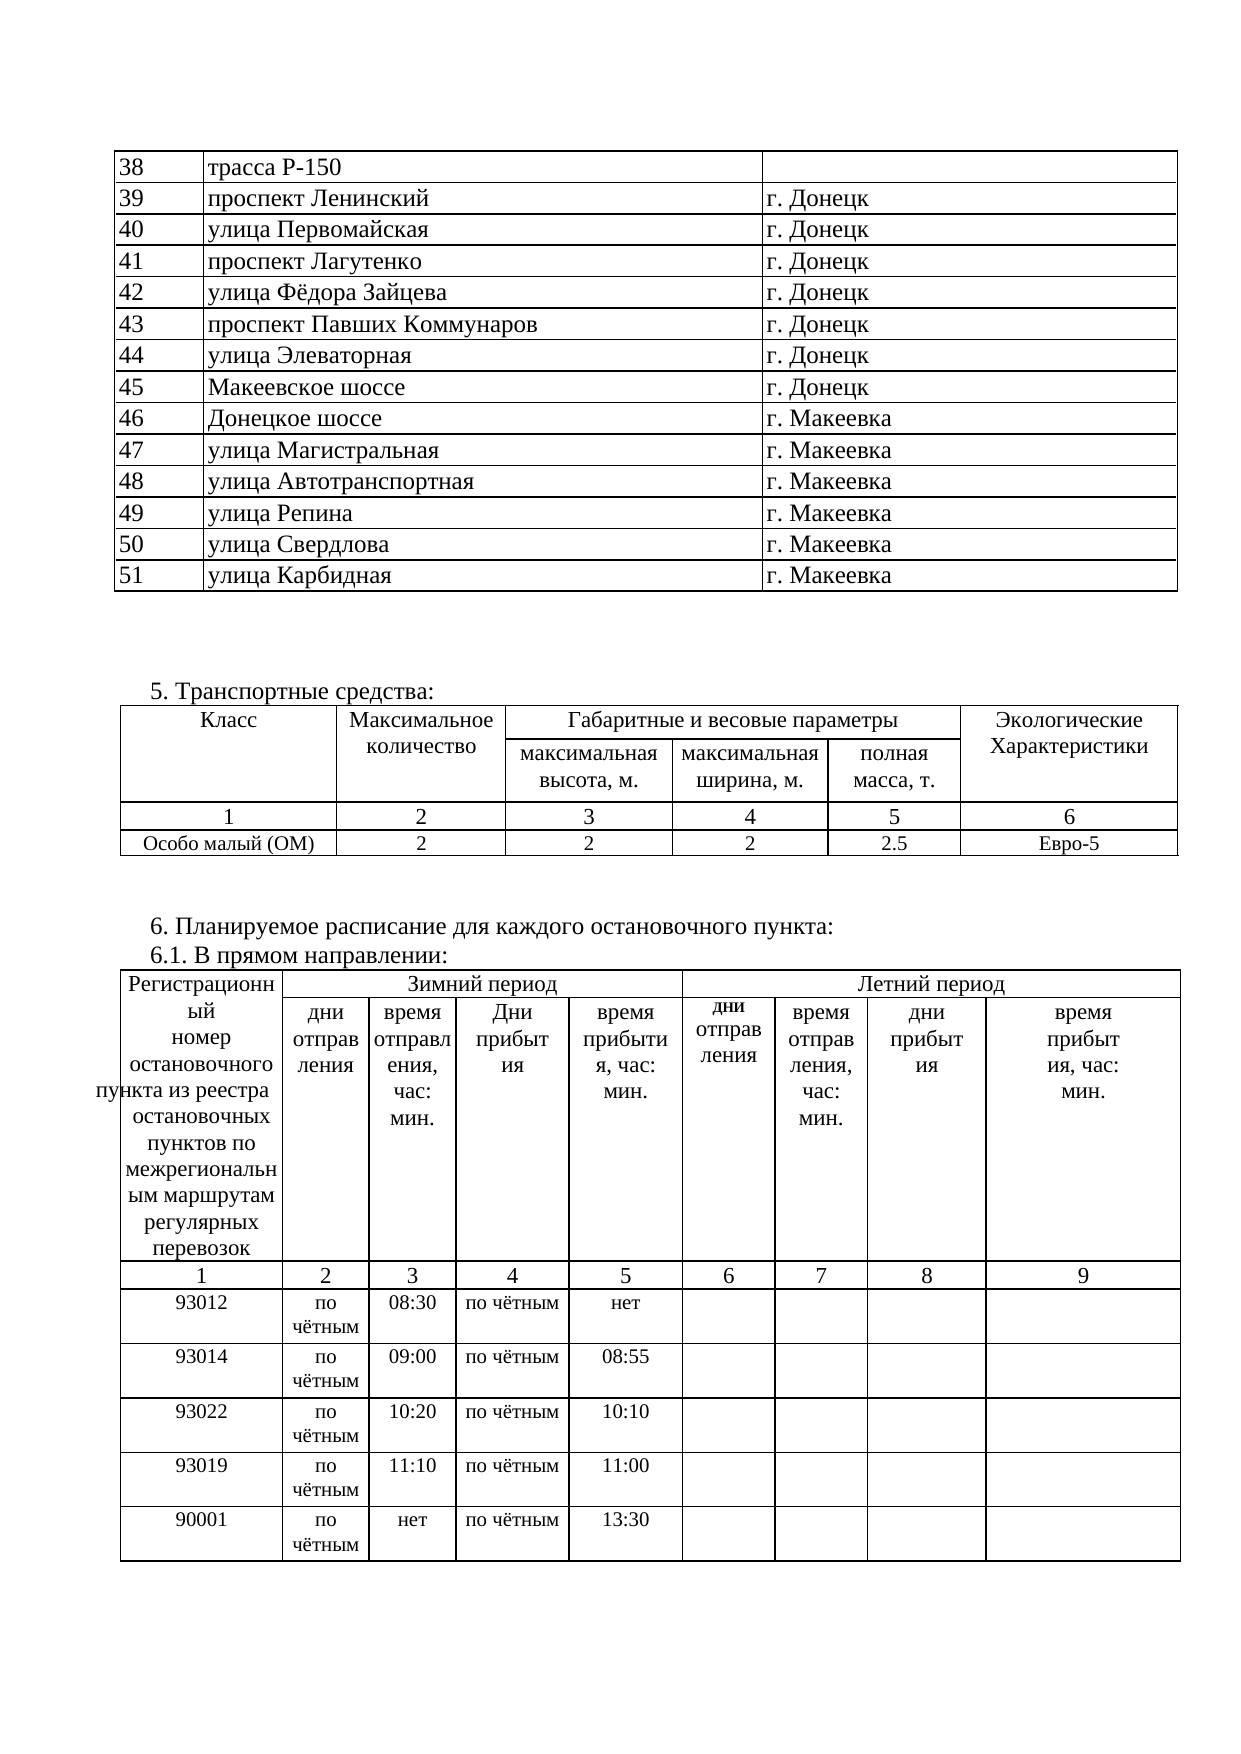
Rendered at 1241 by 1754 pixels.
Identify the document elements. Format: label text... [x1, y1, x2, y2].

table_cell улица Фёдора Зайцева [204, 277, 762, 307]
table_cell [987, 1399, 1180, 1451]
table_cell проспект Павших Коммунаров [204, 309, 762, 339]
table_cell г. Макеевка [763, 465, 1177, 496]
table_cell 3 [506, 803, 672, 829]
table_cell 2 [337, 831, 505, 855]
table_cell максимальная ширина, м. [673, 740, 827, 801]
table_cell [868, 1507, 985, 1560]
table_cell по чётным [283, 1453, 368, 1506]
table_cell по чётным [457, 1290, 568, 1343]
table_cell г. Донецк [763, 307, 1177, 339]
table_cell 47 [115, 434, 203, 464]
table_cell 7 [776, 1262, 867, 1288]
table_cell 51 [115, 560, 203, 590]
table_cell г. Макеевка [763, 496, 1177, 527]
table_cell г. Макеевка [763, 402, 1177, 433]
table_header Регистрационный номер остановочного пункта из реестра остановочных пунктов по межрегиональным маршрутам регулярных перевозок [121, 971, 282, 1260]
table_cell 42 [115, 277, 203, 307]
table_cell 93012 [121, 1290, 282, 1343]
text 6.1. В прямом направлении: [150, 940, 1090, 969]
table_cell 6 [683, 1262, 774, 1288]
table_cell 8 [868, 1262, 985, 1288]
table_cell 41 [115, 245, 203, 276]
table_cell по чётным [457, 1507, 568, 1560]
table_cell по чётным [283, 1344, 368, 1397]
table_cell 48 [115, 466, 203, 496]
table_cell Дни прибыт ия [457, 998, 568, 1260]
table_cell 1 [121, 1262, 282, 1288]
table_cell улица Элеваторная [204, 340, 762, 370]
text 5. Транспортные средства: [150, 676, 1090, 704]
table_cell по чётным [283, 1290, 368, 1343]
table_cell 2 [337, 803, 505, 829]
table_cell 90001 [121, 1507, 282, 1560]
table_cell максимальная высота, м. [506, 740, 672, 801]
table_cell [868, 1453, 985, 1506]
table_cell время прибыт ия, час: мин. [987, 998, 1180, 1260]
table_cell г. Донецк [763, 339, 1177, 370]
table_cell по чётным [457, 1344, 568, 1397]
table_cell г. Макеевка [763, 528, 1177, 559]
table_cell 10:20 [370, 1399, 455, 1451]
table_cell Евро-5 [961, 831, 1177, 855]
text 6. Планируемое расписание для каждого остановочного пункта: [150, 911, 1090, 940]
table_cell [868, 1290, 985, 1343]
table_cell нет [570, 1290, 682, 1343]
table_cell время отправл ения, час: мин. [370, 998, 455, 1260]
table_cell улица Автотранспортная [204, 466, 762, 496]
table_cell 40 [115, 214, 203, 244]
table_cell 46 [115, 403, 203, 433]
table_cell г. Донецк [763, 244, 1177, 276]
table_cell г. Донецк [763, 213, 1177, 244]
table_cell 3 [370, 1262, 455, 1288]
table_header Летний период [683, 971, 1180, 997]
table_cell [683, 1290, 774, 1343]
table_cell 2 [506, 831, 672, 855]
table_cell 49 [115, 497, 203, 527]
table_cell 93019 [121, 1453, 282, 1506]
table_cell полная масса, т. [829, 740, 960, 801]
table_cell [987, 1507, 1180, 1560]
table_cell [683, 1399, 774, 1451]
table_header Зимний период [283, 971, 682, 997]
table_cell улица Репина [204, 498, 762, 527]
table_cell [987, 1344, 1180, 1397]
table_cell [683, 1453, 774, 1506]
table_cell 43 [115, 308, 203, 339]
table_cell 9 [987, 1262, 1180, 1288]
table_cell 11:10 [370, 1453, 455, 1506]
table_cell нет [370, 1507, 455, 1560]
table_cell по чётным [457, 1399, 568, 1451]
table_cell [987, 1290, 1180, 1343]
table_cell 2.5 [829, 831, 960, 855]
table_cell 5 [570, 1262, 682, 1288]
table_cell [776, 1344, 867, 1397]
table_cell проспект Ленинский [204, 183, 762, 213]
table_cell 08:55 [570, 1344, 682, 1397]
table_cell 5 [829, 803, 960, 829]
table_cell [776, 1290, 867, 1343]
table_cell 93022 [121, 1399, 282, 1451]
table_cell 11:00 [570, 1453, 682, 1506]
table_cell 38 [115, 152, 203, 181]
table_cell время прибыти я, час: мин. [570, 998, 682, 1260]
table_cell улица Первомайская [204, 215, 762, 244]
table_cell 13:30 [570, 1507, 682, 1560]
table_cell 08:30 [370, 1290, 455, 1343]
table_cell Особо малый (ОМ) [121, 831, 336, 855]
table_cell 44 [115, 340, 203, 370]
table_cell 93014 [121, 1344, 282, 1397]
table_cell трасса Р-150 [204, 152, 762, 181]
table_cell 2 [283, 1262, 368, 1288]
table_cell [987, 1453, 1180, 1506]
table_cell улица Свердлова [204, 529, 762, 559]
table_cell Макеевское шоссе [204, 372, 762, 402]
table_cell ДНИ отправ ления [683, 998, 774, 1260]
table_cell 45 [115, 371, 203, 402]
table_cell [776, 1399, 867, 1451]
table_cell [683, 1507, 774, 1560]
table_cell проспект Лагутенко [204, 246, 762, 276]
table_cell 4 [457, 1262, 568, 1288]
table_cell г. Донецк [763, 370, 1177, 402]
table_cell [776, 1453, 867, 1506]
table_cell 50 [115, 529, 203, 559]
table_cell улица Магистральная [204, 435, 762, 464]
table_header Габаритные и весовые параметры [506, 706, 960, 738]
table_cell [868, 1399, 985, 1451]
table_cell по чётным [283, 1507, 368, 1560]
table_cell по чётным [457, 1453, 568, 1506]
table_cell 6 [961, 803, 1177, 829]
table_cell 4 [673, 803, 827, 829]
table_header Максимальное количество [337, 706, 505, 801]
table_cell 2 [673, 831, 827, 855]
table_header Класс [121, 706, 336, 801]
table_cell дни прибыт ия [868, 998, 985, 1260]
table_cell 1 [121, 803, 336, 829]
table_cell дни отправ ления [283, 998, 368, 1260]
table_cell [763, 152, 1177, 181]
table_cell 39 [115, 183, 203, 213]
table_cell г. Донецк [763, 276, 1177, 307]
table_cell улица Карбидная [204, 561, 762, 590]
table_cell г. Макеевка [763, 559, 1177, 590]
table_header Экологические Характеристики [961, 706, 1177, 801]
table_cell по чётным [283, 1399, 368, 1451]
table_cell 10:10 [570, 1399, 682, 1451]
table_cell [868, 1344, 985, 1397]
table_cell время отправ ления, час: мин. [776, 998, 867, 1260]
table_cell Донецкое шоссе [204, 403, 762, 433]
table_cell г. Макеевка [763, 433, 1177, 464]
table_cell г. Донецк [763, 181, 1177, 213]
table_cell 09:00 [370, 1344, 455, 1397]
table_cell [776, 1507, 867, 1560]
table_cell [683, 1344, 774, 1397]
